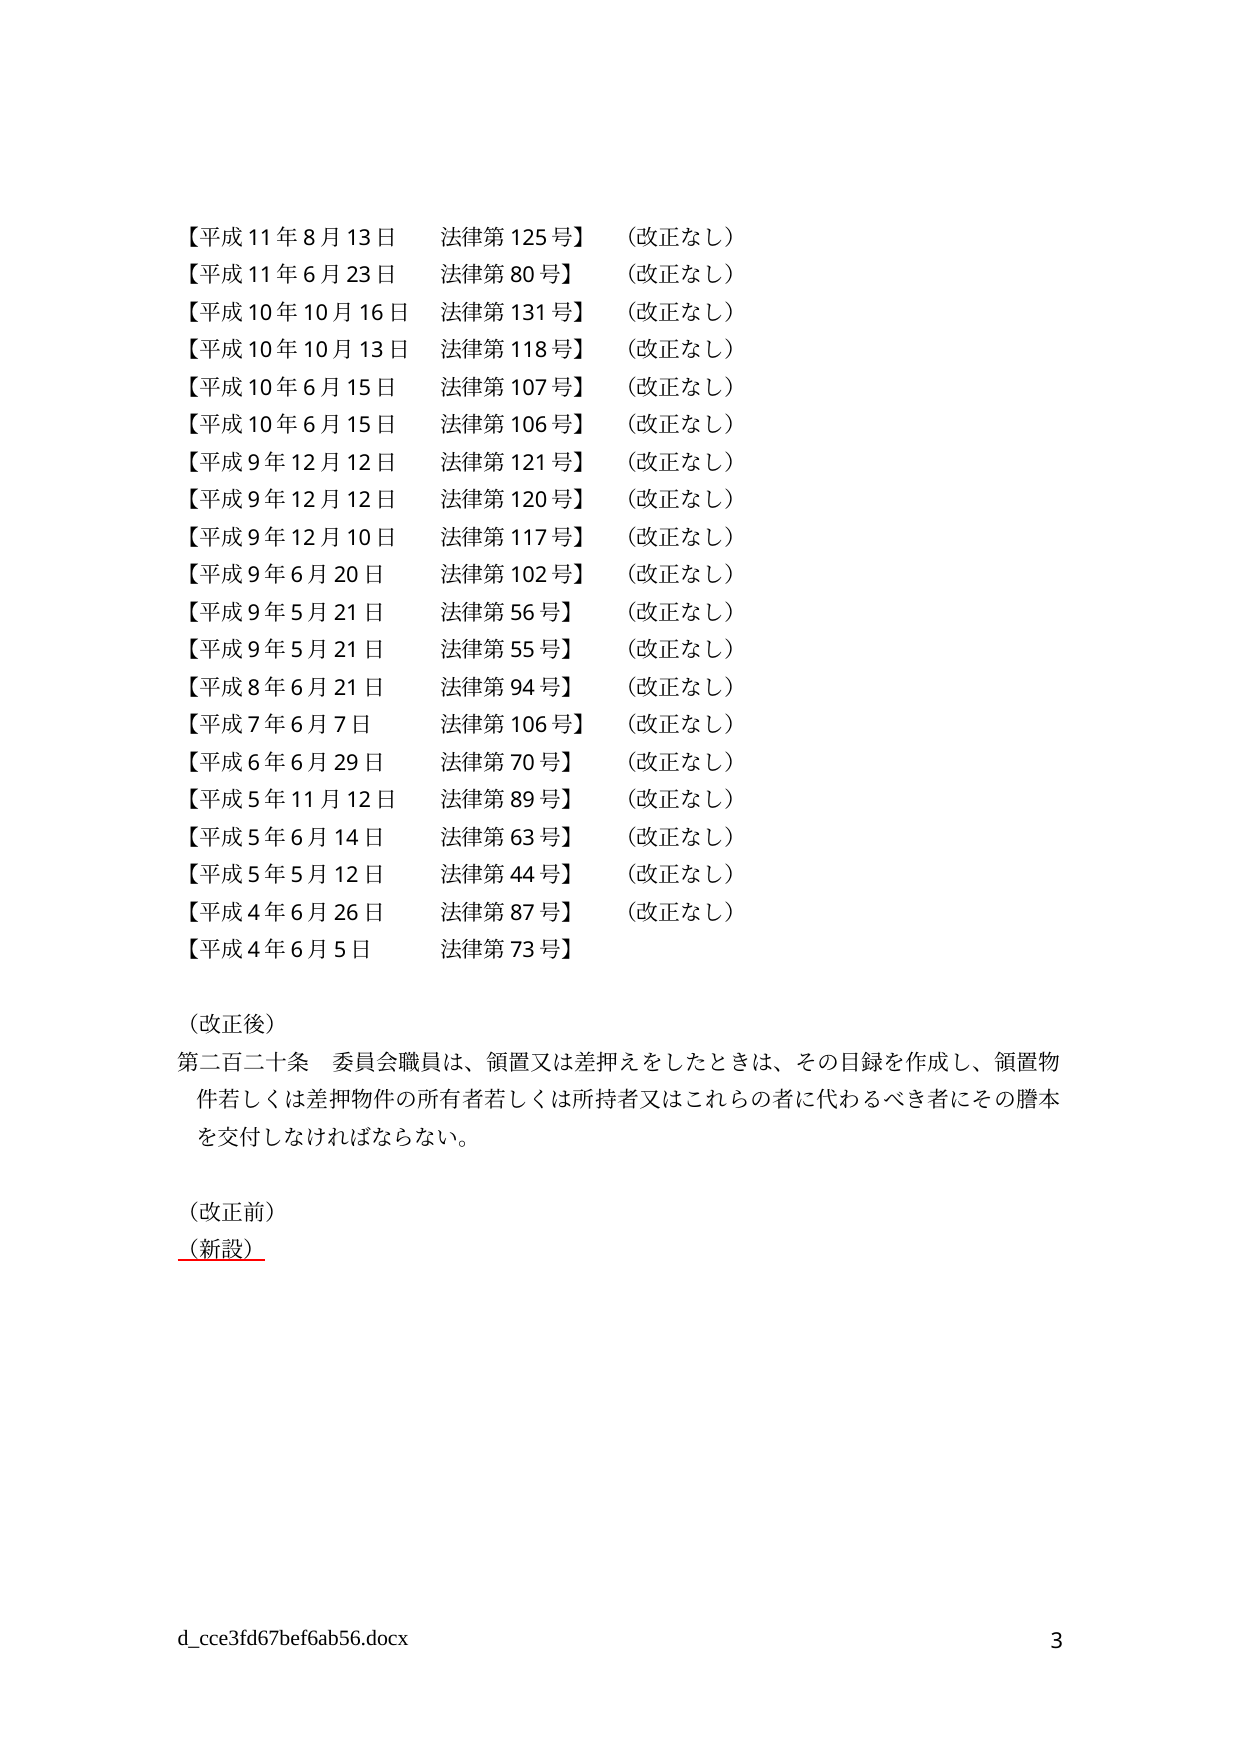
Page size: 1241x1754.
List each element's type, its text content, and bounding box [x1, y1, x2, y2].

text 【平成8年6月21日 法律第94号】 （改正なし） [177, 667, 1063, 704]
text （改正後） [177, 1004, 1063, 1042]
text 【平成7年6月7日 法律第106号】 （改正なし） [177, 704, 1063, 742]
text （新設） [177, 1229, 1063, 1267]
text 【平成9年12月12日 法律第121号】 （改正なし） [177, 442, 1063, 479]
text 【平成10年6月15日 法律第106号】 （改正なし） [177, 404, 1063, 442]
text 【平成5年5月12日 法律第44号】 （改正なし） [177, 854, 1063, 892]
text 【平成5年6月14日 法律第63号】 （改正なし） [177, 817, 1063, 854]
text 第二百二十条 委員会職員は、領置又は差押えをしたときは、その目録を作成し、領置物件若しくは差押物件の所有者若しくは所持者又はこれらの者に代わるべき者にその謄本を交付しなければならない。 [177, 1042, 1063, 1154]
text 【平成9年6月20日 法律第102号】 （改正なし） [177, 554, 1063, 592]
text 【平成11年6月23日 法律第80号】 （改正なし） [177, 254, 1063, 292]
text 【平成10年6月15日 法律第107号】 （改正なし） [177, 367, 1063, 404]
text 【平成5年11月12日 法律第89号】 （改正なし） [177, 779, 1063, 817]
text 【平成9年12月12日 法律第120号】 （改正なし） [177, 479, 1063, 517]
text 【平成9年12月10日 法律第117号】 （改正なし） [177, 517, 1063, 554]
text 【平成4年6月26日 法律第87号】 （改正なし） [177, 892, 1063, 929]
text 【平成6年6月29日 法律第70号】 （改正なし） [177, 742, 1063, 779]
text 【平成9年5月21日 法律第56号】 （改正なし） [177, 592, 1063, 629]
text 【平成4年6月5日 法律第73号】 [177, 929, 1063, 967]
text 【平成9年5月21日 法律第55号】 （改正なし） [177, 629, 1063, 667]
text （改正前） [177, 1192, 1063, 1229]
text 【平成10年10月16日 法律第131号】 （改正なし） [177, 292, 1063, 329]
text 【平成10年10月13日 法律第118号】 （改正なし） [177, 329, 1063, 367]
text 【平成11年8月13日 法律第125号】 （改正なし） [177, 217, 1063, 254]
